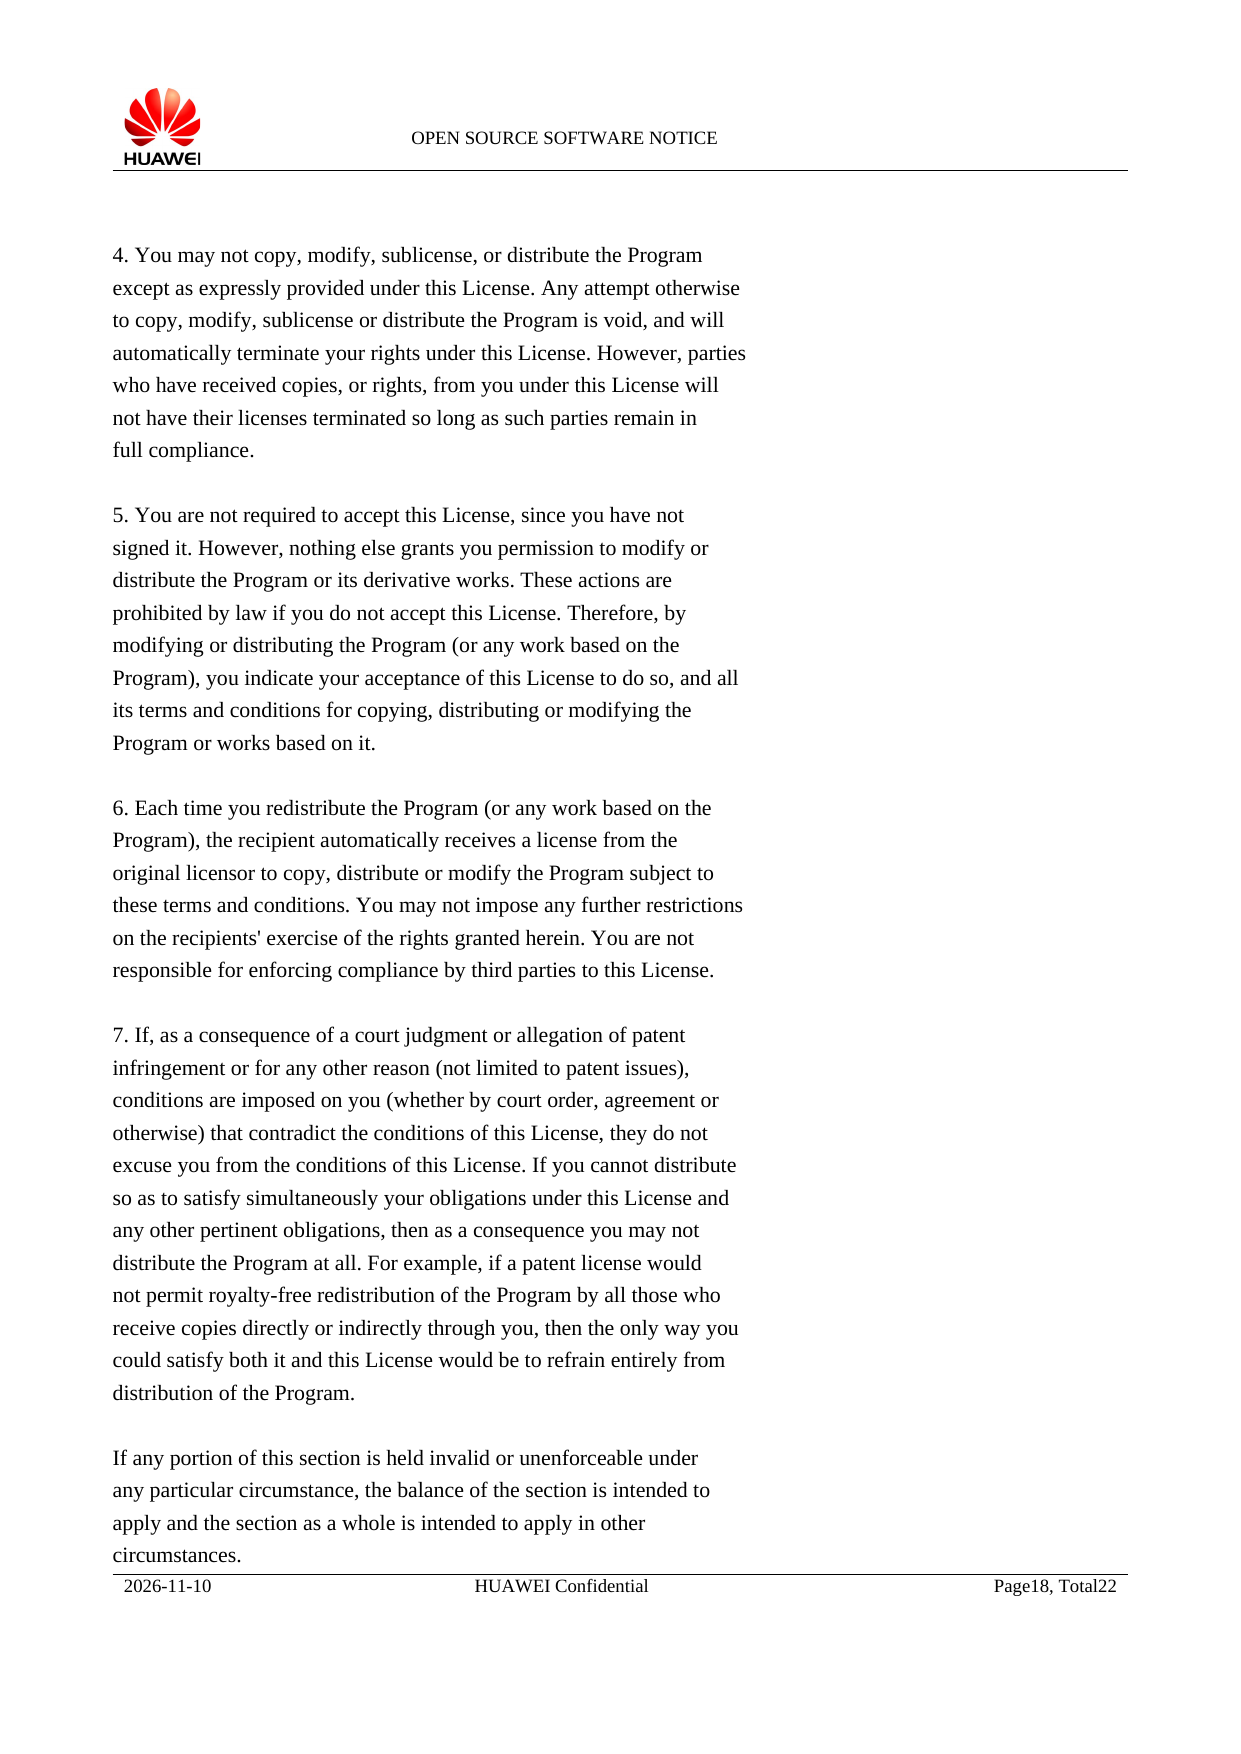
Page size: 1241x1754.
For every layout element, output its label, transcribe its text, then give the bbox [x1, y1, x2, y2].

picture [124, 88, 201, 165]
